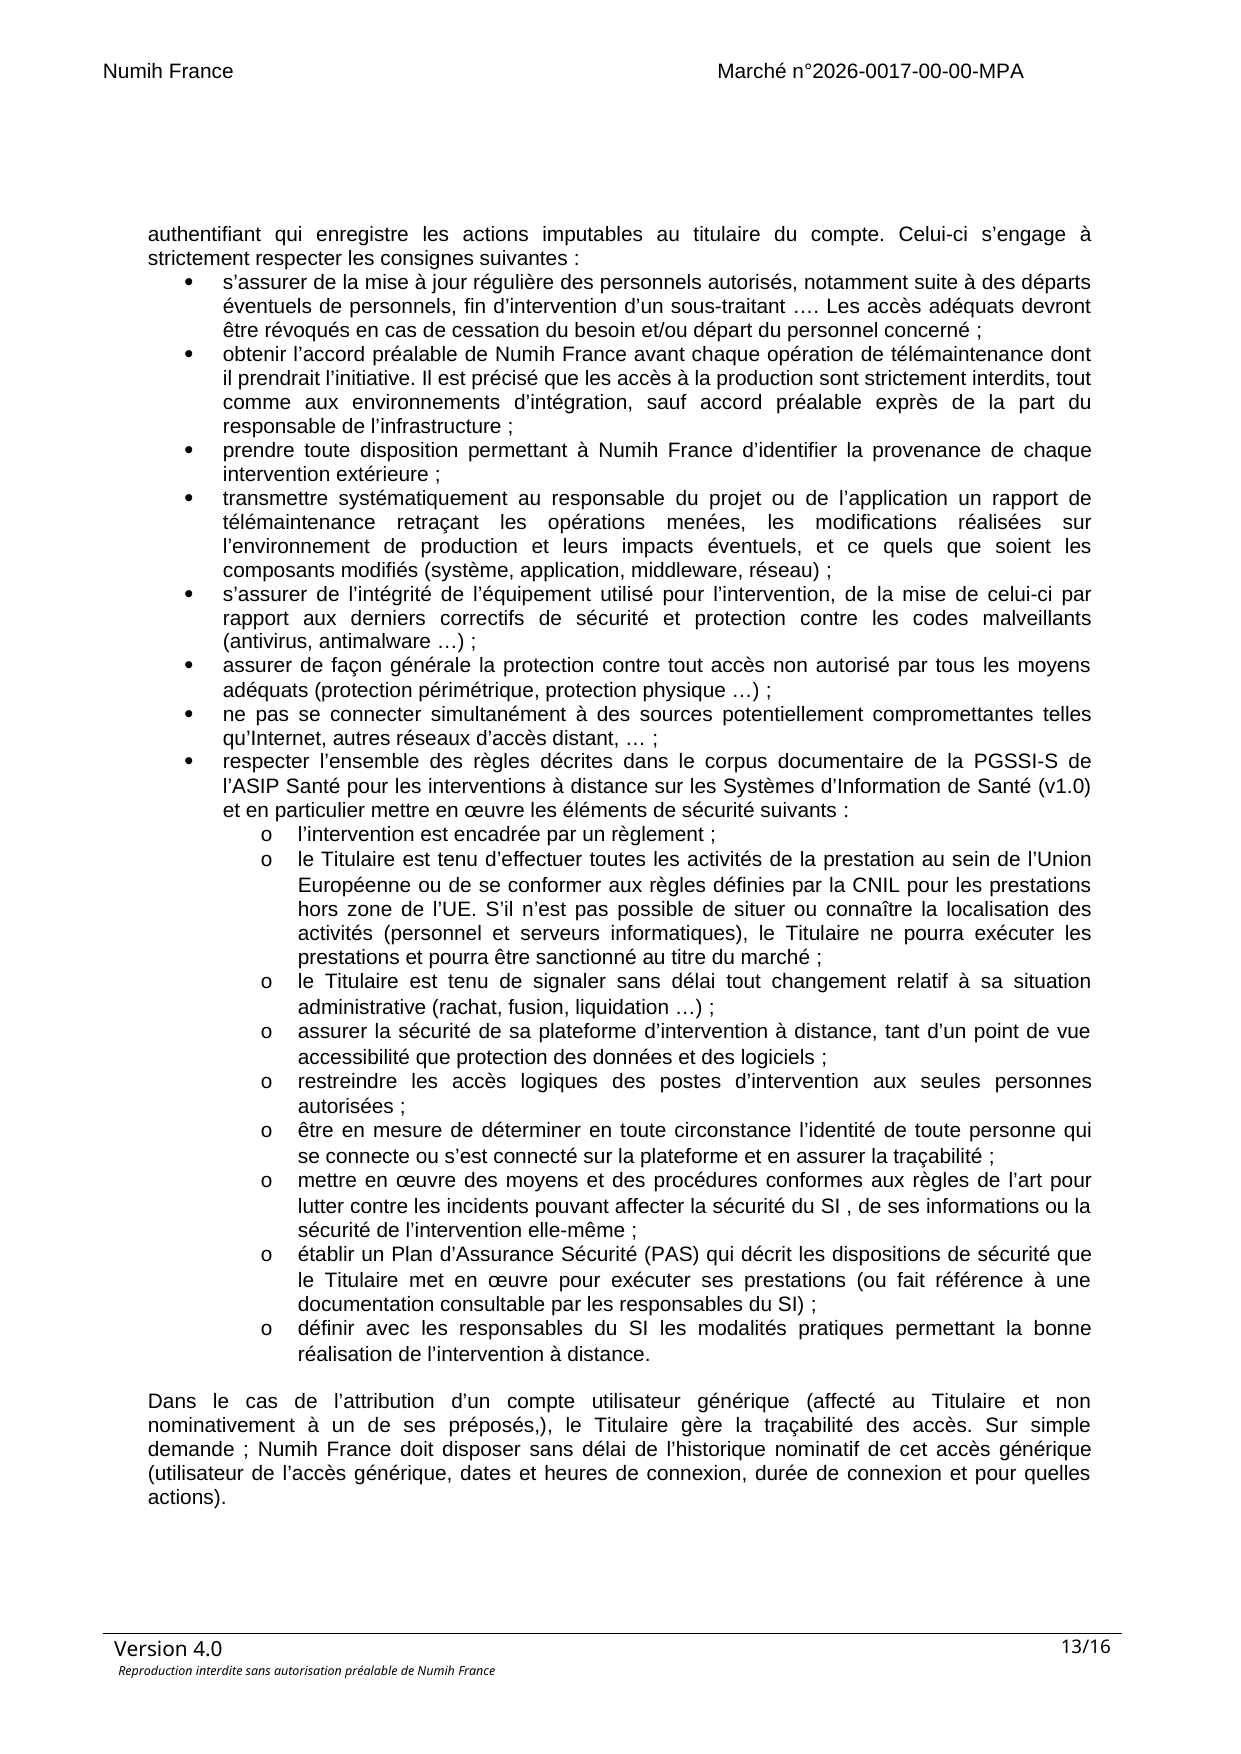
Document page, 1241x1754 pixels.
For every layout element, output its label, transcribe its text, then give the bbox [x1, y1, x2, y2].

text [148, 222, 1093, 269]
list Dans le cas de l’attribution d’un compte utilisateur générique (affecté au Titulaire et non nominativement à un de ses préposés,), le Titulaire gère la traçabilité des accès. Sur simple demande ; Numih France doit disposer sans délai de l’historique nominatif de cet accès générique (utilisateur de l’accès générique, dates et heures de connexion, durée de connexion et pour quelles actions). [148, 1389, 1093, 1509]
list définir avec les responsables du SI les modalités pratiques permettant la bonne réalisation de l’intervention à distance. [260, 1316, 1093, 1365]
list assurer la sécurité de sa plateforme d’intervention à distance, tant d’un point de vue accessibilité que protection des données et des logiciels ; [260, 1019, 1093, 1068]
list établir un Plan d’Assurance Sécurité (PAS) qui décrit les dispositions de sécurité que le Titulaire met en œuvre pour exécuter ses prestations (ou fait référence à une documentation consultable par les responsables du SI) ; [260, 1242, 1093, 1316]
list restreindre les accès logiques des postes d’intervention aux seules personnes autorisées ; [260, 1068, 1093, 1118]
list obtenir l’accord préalable de Numih France avant chaque opération de télémaintenance dont il prendrait l’initiative. Il est précisé que les accès à la production sont strictement interdits, tout comme aux environnements d’intégration, sauf accord préalable exprès de la part du responsable de l’infrastructure ; [185, 341, 1093, 437]
list prendre toute disposition permettant à Numih France d’identifier la provenance de chaque intervention extérieure ; [185, 437, 1093, 485]
list s’assurer de la mise à jour régulière des personnels autorisés, notamment suite à des départs éventuels de personnels, fin d’intervention d’un sous-traitant …. Les accès adéquats devront être révoqués en cas de cessation du besoin et/ou départ du personnel concerné ; [185, 269, 1093, 341]
list respecter l’ensemble des règles décrites dans le corpus documentaire de la PGSSI-S de l’ASIP Santé pour les interventions à distance sur les Systèmes d’Information de Santé (v1.0) et en particulier mettre en œuvre les éléments de sécurité suivants : [185, 749, 1093, 821]
list ne pas se connecter simultanément à des sources potentiellement compromettantes telles qu’Internet, autres réseaux d’accès distant, … ; [185, 701, 1093, 749]
list s’assurer de l’intégrité de l’équipement utilisé pour l’intervention, de la mise de celui-ci par rapport aux derniers correctifs de sécurité et protection contre les codes malveillants (antivirus, antimalware …) ; [185, 581, 1093, 653]
list l’intervention est encadrée par un règlement ; [260, 821, 1093, 847]
list être en mesure de déterminer en toute circonstance l’identité de toute personne qui se connecte ou s’est connecté sur la plateforme et en assurer la traçabilité ; [260, 1118, 1093, 1168]
list assurer de façon générale la protection contre tout accès non autorisé par tous les moyens adéquats (protection périmétrique, protection physique …) ; [185, 653, 1093, 701]
list le Titulaire est tenu d’effectuer toutes les activités de la prestation au sein de l’Union Européenne ou de se conformer aux règles définies par la CNIL pour les prestations hors zone de l’UE. S’il n’est pas possible de situer ou connaître la localisation des activités (personnel et serveurs informatiques), le Titulaire ne pourra exécuter les prestations et pourra être sanctionné au titre du marché ; [260, 847, 1093, 969]
list le Titulaire est tenu de signaler sans délai tout changement relatif à sa situation administrative (rachat, fusion, liquidation …) ; [260, 969, 1093, 1019]
list mettre en œuvre des moyens et des procédures conformes aux règles de l’art pour lutter contre les incidents pouvant affecter la sécurité du SI , de ses informations ou la sécurité de l’intervention elle-même ; [260, 1168, 1093, 1242]
list transmettre systématiquement au responsable du projet ou de l’application un rapport de télémaintenance retraçant les opérations menées, les modifications réalisées sur l’environnement de production et leurs impacts éventuels, et ce quels que soient les composants modifiés (système, application, middleware, réseau) ; [185, 485, 1093, 581]
